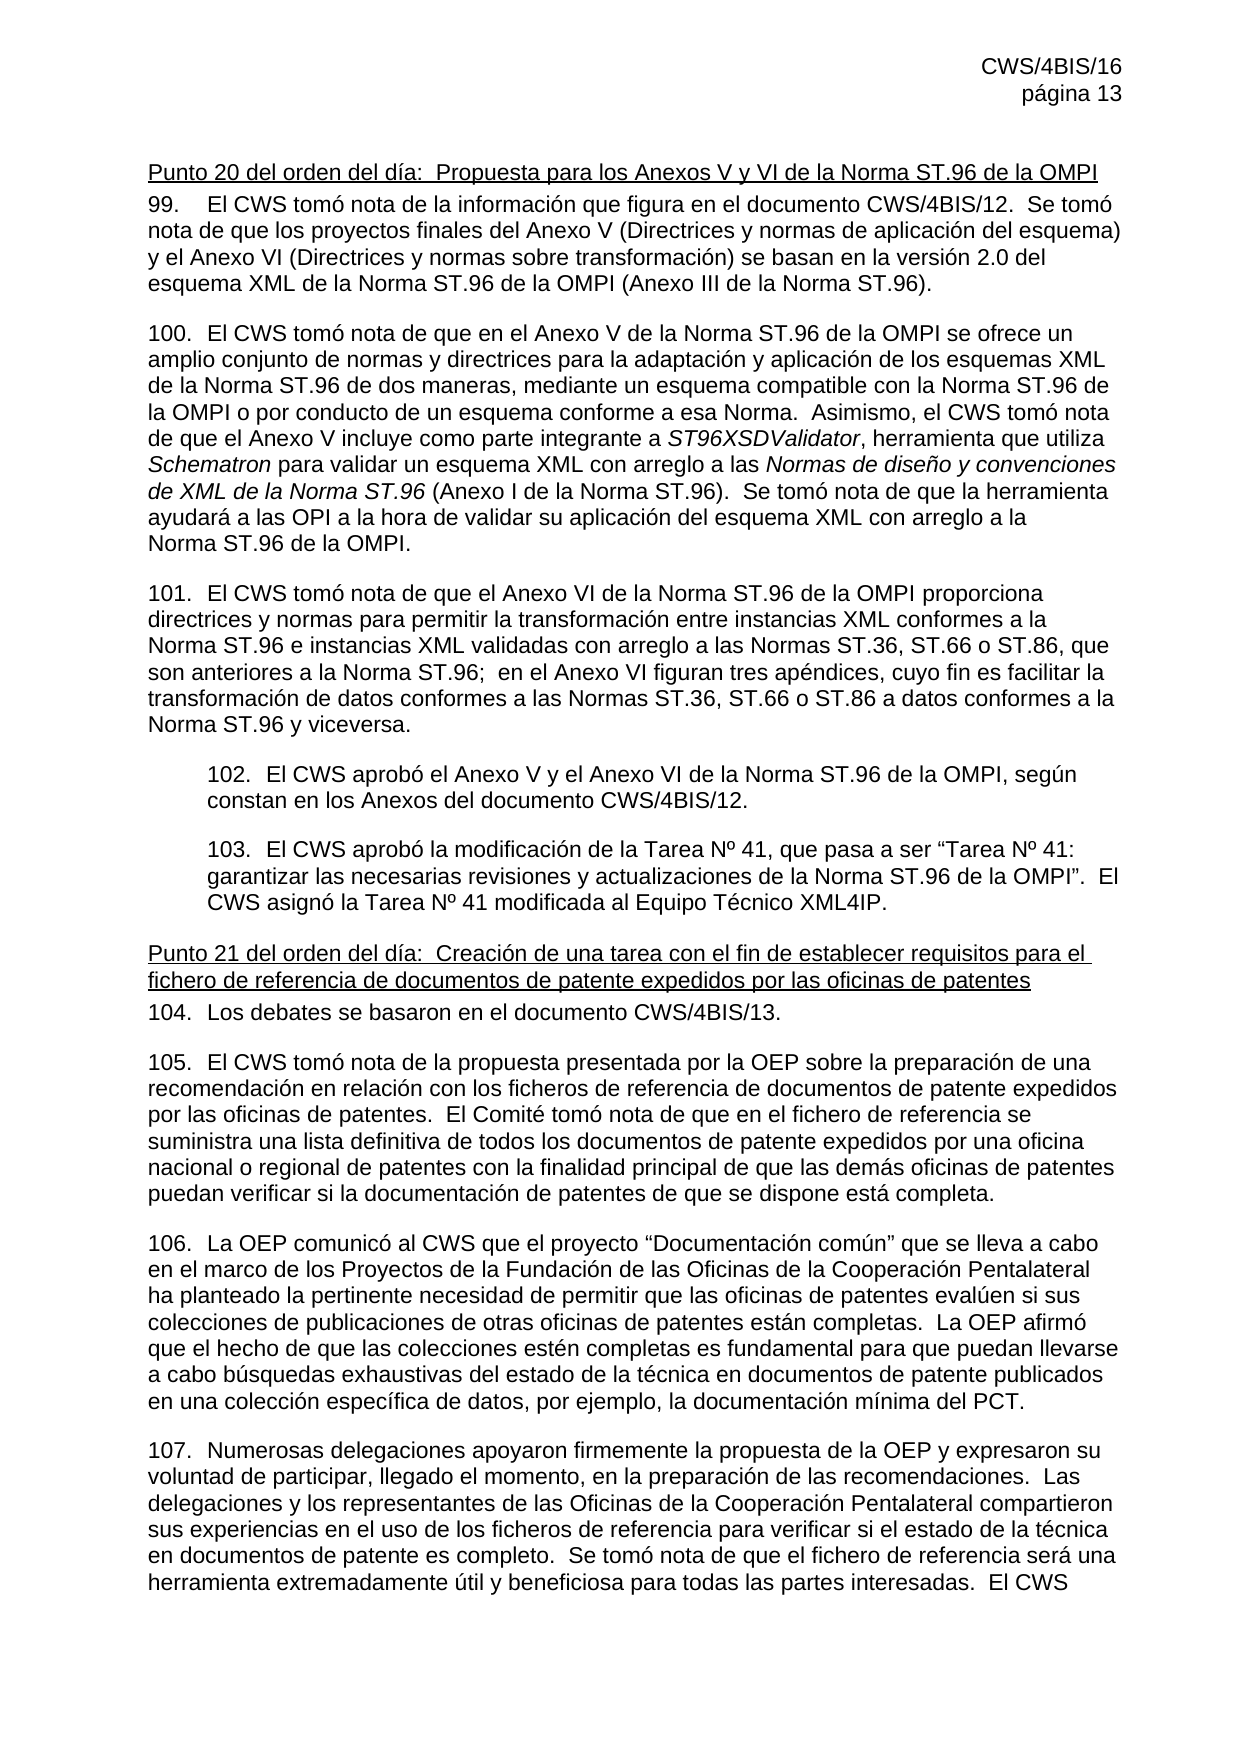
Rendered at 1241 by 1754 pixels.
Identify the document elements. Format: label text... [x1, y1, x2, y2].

text El CWS tomó nota de la propuesta presentada por la OEP sobre la preparación de una recomendación en relación con los ficheros de referencia de documentos de patente expedidos por las oficinas de patentes. El Comité tomó nota de que en el fichero de referencia se suministra una lista definitiva de todos los documentos de patente expedidos por una oficina nacional o regional de patentes con la finalidad principal de que las demás oficinas de patentes puedan verificar si la documentación de patentes de que se dispone está completa. [148, 1048, 1122, 1207]
text El CWS aprobó la modificación de la Tarea Nº 41, que pasa a ser “Tarea Nº 41: garantizar las necesarias revisiones y actualizaciones de la Norma ST.96 de la OMPI”. El CWS asignó la Tarea Nº 41 modificada al Equipo Técnico XML4IP. [207, 836, 1122, 915]
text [148, 1437, 1122, 1595]
subtitle Punto 20 del orden del día: Propuesta para los Anexos V y VI de la Norma ST.96 de la OMPI [148, 158, 1122, 185]
subtitle Punto 21 del orden del día: Creación de una tarea con el fin de establecer requisitos para el fichero de referencia de documentos de patente expedidos por las oficinas de patentes [148, 940, 1122, 993]
text El CWS tomó nota de que en el Anexo V de la Norma ST.96 de la OMPI se ofrece un amplio conjunto de normas y directrices para la adaptación y aplicación de los esquemas XML de la Norma ST.96 de dos maneras, mediante un esquema compatible con la Norma ST.96 de la OMPI o por conducto de un esquema conforme a esa Norma. Asimismo, el CWS tomó nota de que el Anexo V incluye como parte integrante a ST96XSDValidator, herramienta que utiliza Schematron para validar un esquema XML con arreglo a las Normas de diseño y convenciones de XML de la Norma ST.96 (Anexo I de la Norma ST.96). Se tomó nota de que la herramienta ayudará a las OPI a la hora de validar su aplicación del esquema XML con arreglo a la Norma ST.96 de la OMPI. [148, 319, 1122, 557]
text El CWS tomó nota de que el Anexo VI de la Norma ST.96 de la OMPI proporciona directrices y normas para permitir la transformación entre instancias XML conformes a la Norma ST.96 e instancias XML validadas con arreglo a las Normas ST.36, ST.66 o ST.86, que son anteriores a la Norma ST.96; en el Anexo VI figuran tres apéndices, cuyo fin es facilitar la transformación de datos conformes a las Normas ST.36, ST.66 o ST.86 a datos conformes a la Norma ST.96 y viceversa. [148, 579, 1122, 738]
text El CWS aprobó el Anexo V y el Anexo VI de la Norma ST.96 de la OMPI, según constan en los Anexos del documento CWS/4BIS/12. [207, 761, 1122, 813]
text Los debates se basaron en el documento CWS/4BIS/13. [148, 999, 1122, 1026]
text La OEP comunicó al CWS que el proyecto “Documentación común” que se lleva a cabo en el marco de los Proyectos de la Fundación de las Oficinas de la Cooperación Pentalateral ha planteado la pertinente necesidad de permitir que las oficinas de patentes evalúen si sus colecciones de publicaciones de otras oficinas de patentes están completas. La OEP afirmó que el hecho de que las colecciones estén completas es fundamental para que puedan llevarse a cabo búsquedas exhaustivas del estado de la técnica en documentos de patente publicados en una colección específica de datos, por ejemplo, la documentación mínima del PCT. [148, 1229, 1122, 1414]
text El CWS tomó nota de la información que figura en el documento CWS/4BIS/12. Se tomó nota de que los proyectos finales del Anexo V (Directrices y normas de aplicación del esquema) y el Anexo VI (Directrices y normas sobre transformación) se basan en la versión 2.0 del esquema XML de la Norma ST.96 de la OMPI (Anexo III de la Norma ST.96). [148, 191, 1122, 297]
